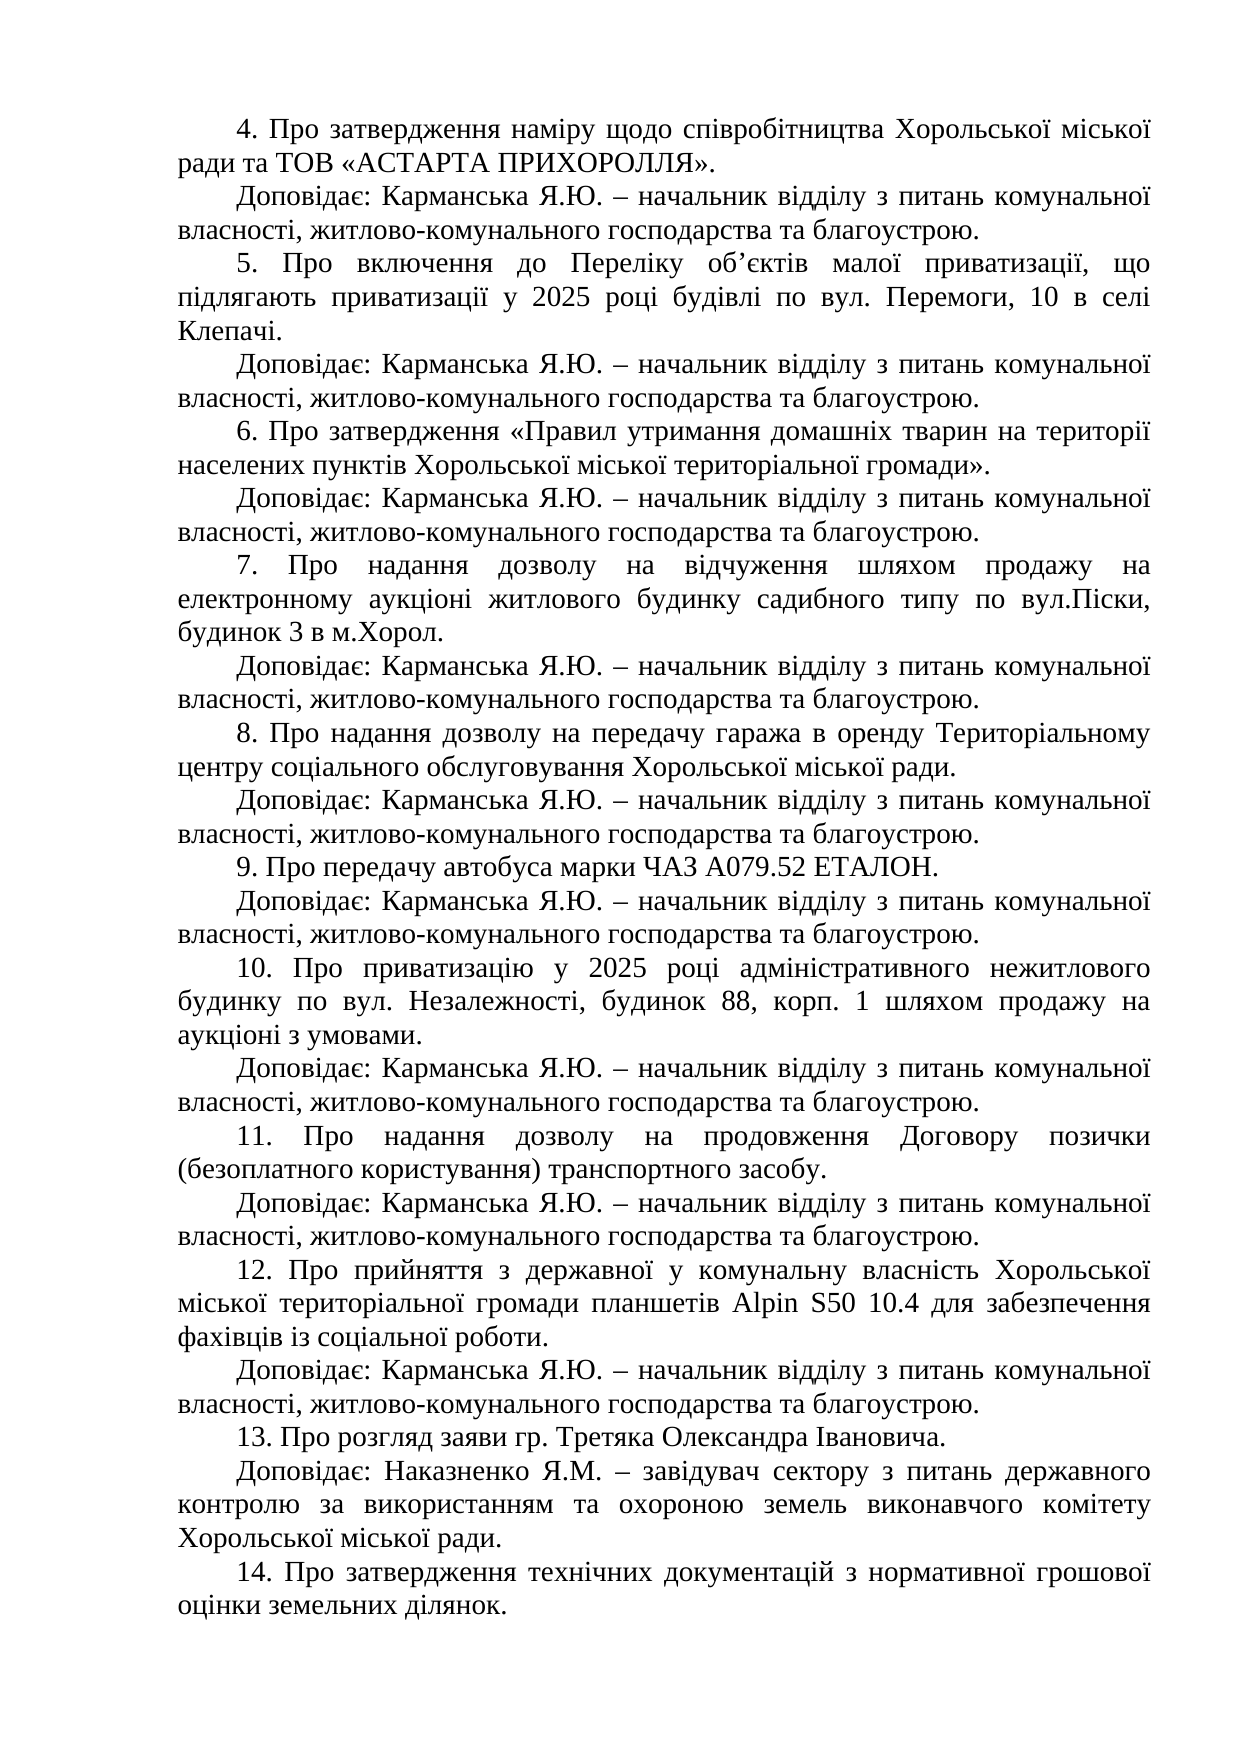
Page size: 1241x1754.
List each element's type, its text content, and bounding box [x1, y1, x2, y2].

text 4. Про затвердження наміру щодо співробітництва Хорольської міської ради та ТОВ «АСТАРТА ПРИХОРОЛЛЯ». [177, 111, 1152, 178]
text 13. Про розгляд заяви гр. Третяка Олександра Івановича. [177, 1419, 1152, 1453]
text 5. Про включення до Переліку об’єктів малої приватизації, що підлягають приватизації у 2025 році будівлі по вул. Перемоги, 10 в селі Клепачі. [177, 246, 1152, 346]
text Доповідає: Карманська Я.Ю. – начальник відділу з питань комунальної власності, житлово-комунального господарства та благоустрою. [177, 1185, 1152, 1252]
text 12. Про прийняття з державної у комунальну власність Хорольської міської територіальної громади планшетів Alpin S50 10.4 для забезпечення фахівців із соціальної роботи. [177, 1252, 1152, 1352]
text Доповідає: Карманська Я.Ю. – начальник відділу з питань комунальної власності, житлово-комунального господарства та благоустрою. [177, 480, 1152, 547]
text 14. Про затвердження технічних документацій з нормативної грошової оцінки земельних ділянок. [177, 1554, 1152, 1621]
text 11. Про надання дозволу на продовження Договору позички (безоплатного користування) транспортного засобу. [177, 1118, 1152, 1185]
text 10. Про приватизацію у 2025 році адміністративного нежитлового будинку по вул. Незалежності, будинок 88, корп. 1 шляхом продажу на аукціоні з умовами. [177, 950, 1152, 1051]
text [177, 1453, 1152, 1554]
text Доповідає: Карманська Я.Ю. – начальник відділу з питань комунальної власності, житлово-комунального господарства та благоустрою. [177, 1051, 1152, 1118]
text Доповідає: Карманська Я.Ю. – начальник відділу з питань комунальної власності, житлово-комунального господарства та благоустрою. [177, 648, 1152, 715]
text Доповідає: Карманська Я.Ю. – начальник відділу з питань комунальної власності, житлово-комунального господарства та благоустрою. [177, 782, 1152, 849]
text 9. Про передачу автобуса марки ЧАЗ А079.52 ЕТАЛОН. [177, 849, 1152, 883]
text 6. Про затвердження «Правил утримання домашніх тварин на території населених пунктів Хорольської міської територіальної громади». [177, 413, 1152, 480]
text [177, 178, 1152, 246]
text 8. Про надання дозволу на передачу гаража в оренду Територіальному центру соціального обслуговування Хорольської міської ради. [177, 715, 1152, 782]
text 7. Про надання дозволу на відчуження шляхом продажу на електронному аукціоні житлового будинку садибного типу по вул.Піски, будинок 3 в м.Хорол. [177, 547, 1152, 648]
text Доповідає: Карманська Я.Ю. – начальник відділу з питань комунальної власності, житлово-комунального господарства та благоустрою. [177, 1352, 1152, 1419]
text Доповідає: Карманська Я.Ю. – начальник відділу з питань комунальної власності, житлово-комунального господарства та благоустрою. [177, 346, 1152, 413]
text Доповідає: Карманська Я.Ю. – начальник відділу з питань комунальної власності, житлово-комунального господарства та благоустрою. [177, 883, 1152, 950]
